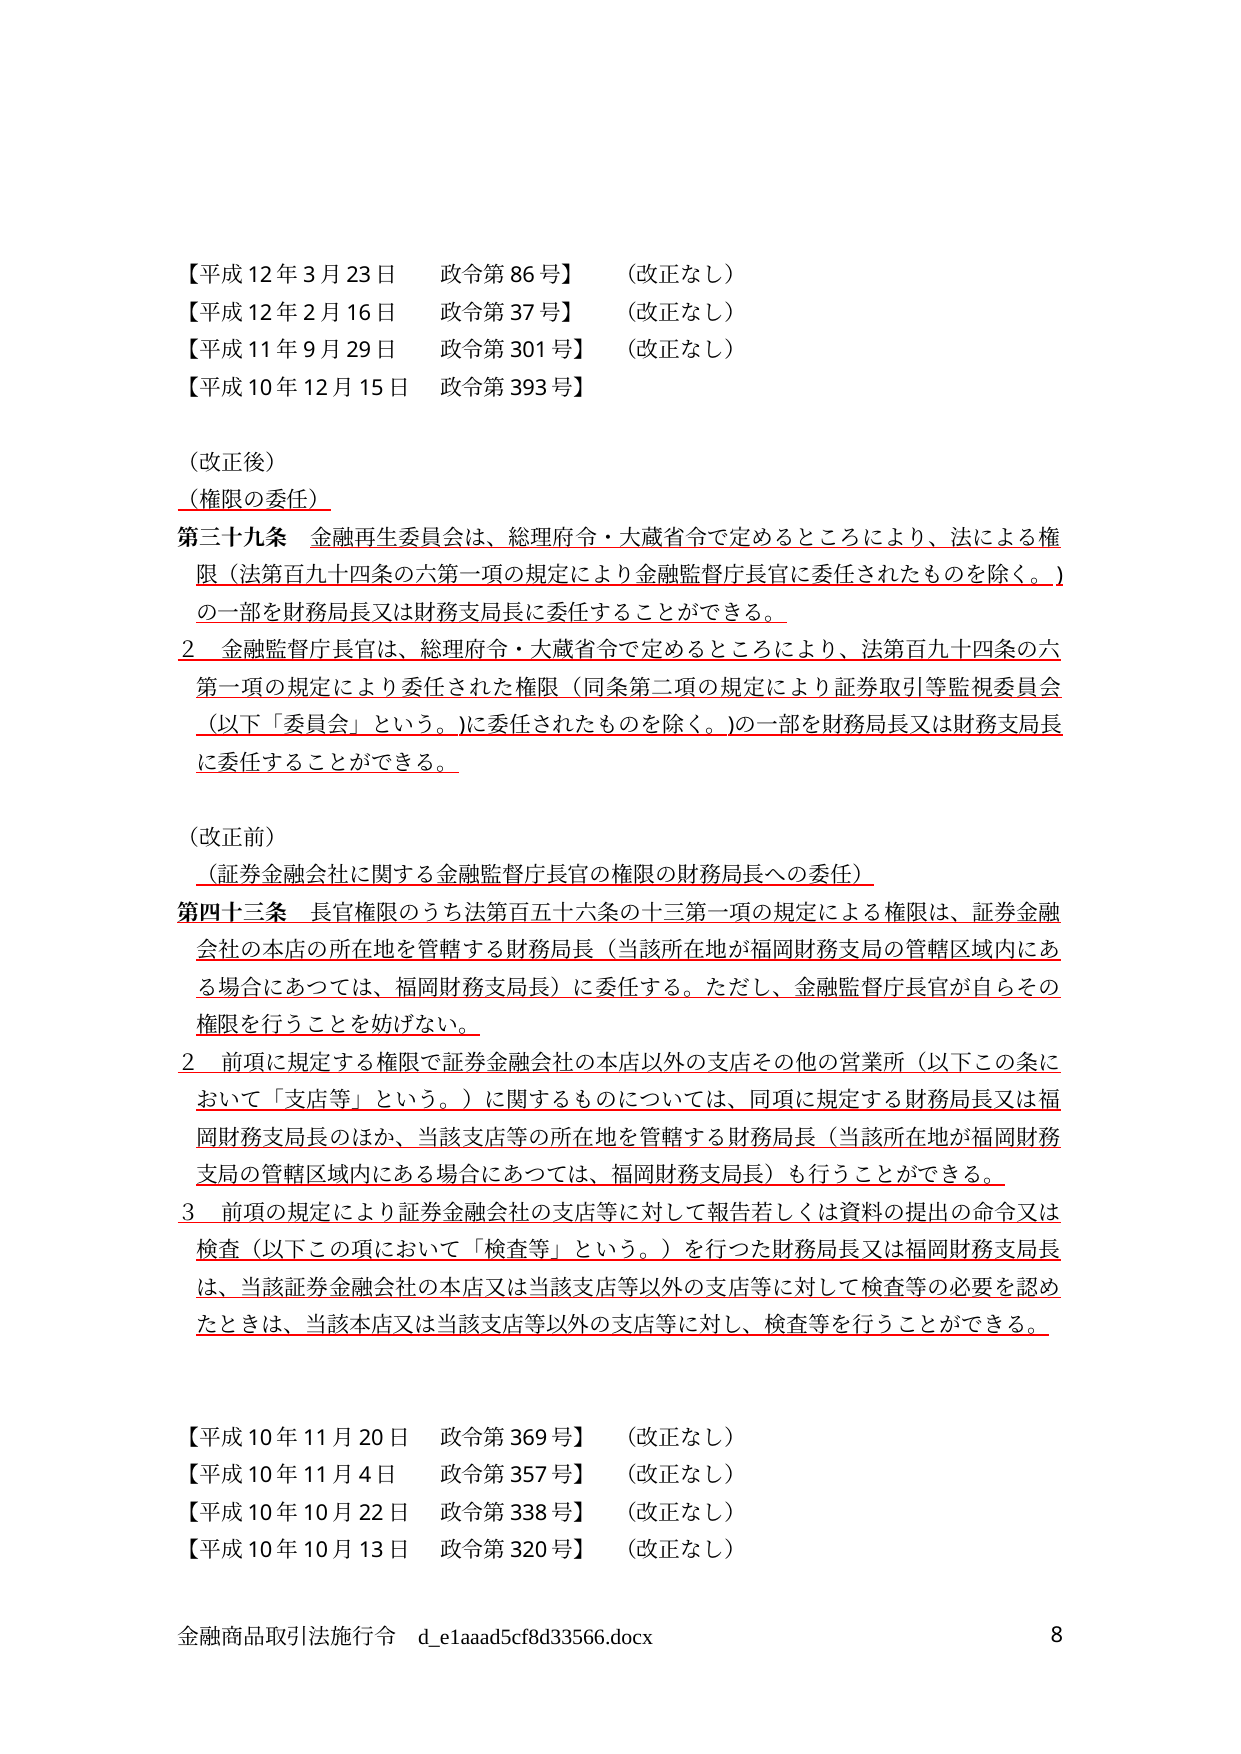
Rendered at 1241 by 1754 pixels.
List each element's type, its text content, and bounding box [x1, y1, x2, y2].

text 【平成12年2月16日 政令第37号】 （改正なし） [177, 292, 1063, 329]
text （改正後） [177, 442, 1063, 479]
text ２ 前項に規定する権限で証券金融会社の本店以外の支店その他の営業所（以下この条において「支店等」という。）に関するものについては、同項に規定する財務局長又は福岡財務支局長のほか、当該支店等の所在地を管轄する財務局長（当該所在地が福岡財務支局の管轄区域内にある場合にあつては、福岡財務支局長）も行うことができる。 [177, 1042, 1063, 1192]
text ２ 金融監督庁長官は、総理府令・大蔵省令で定めるところにより、法第百九十四条の六第一項の規定により委任された権限（同条第二項の規定により証券取引等監視委員会（以下「委員会」という。)に委任されたものを除く。)の一部を財務局長又は財務支局長に委任することができる。 [177, 629, 1063, 779]
text （証券金融会社に関する金融監督庁長官の権限の財務局長への委任） [196, 854, 1063, 892]
text 【平成10年10月13日 政令第320号】 （改正なし） [177, 1529, 1063, 1567]
text 【平成12年3月23日 政令第86号】 （改正なし） [177, 254, 1063, 292]
text 【平成10年10月22日 政令第338号】 （改正なし） [177, 1492, 1063, 1529]
text （権限の委任） [177, 479, 1063, 517]
text 【平成10年11月20日 政令第369号】 （改正なし） [177, 1417, 1063, 1454]
text 第四十三条 長官権限のうち法第百五十六条の十三第一項の規定による権限は、証券金融会社の本店の所在地を管轄する財務局長（当該所在地が福岡財務支局の管轄区域内にある場合にあつては、福岡財務支局長）に委任する。ただし、金融監督庁長官が自らその権限を行うことを妨げない。 [177, 892, 1063, 1042]
text 【平成10年12月15日 政令第393号】 [177, 367, 1063, 404]
text 【平成10年11月4日 政令第357号】 （改正なし） [177, 1454, 1063, 1492]
text ３ 前項の規定により証券金融会社の支店等に対して報告若しくは資料の提出の命令又は検査（以下この項において「検査等」という。）を行つた財務局長又は福岡財務支局長は、当該証券金融会社の本店又は当該支店等以外の支店等に対して検査等の必要を認めたときは、当該本店又は当該支店等以外の支店等に対し、検査等を行うことができる。 [177, 1192, 1063, 1342]
text （改正前） [177, 817, 1063, 854]
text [177, 517, 1063, 629]
text 【平成11年9月29日 政令第301号】 （改正なし） [177, 329, 1063, 367]
